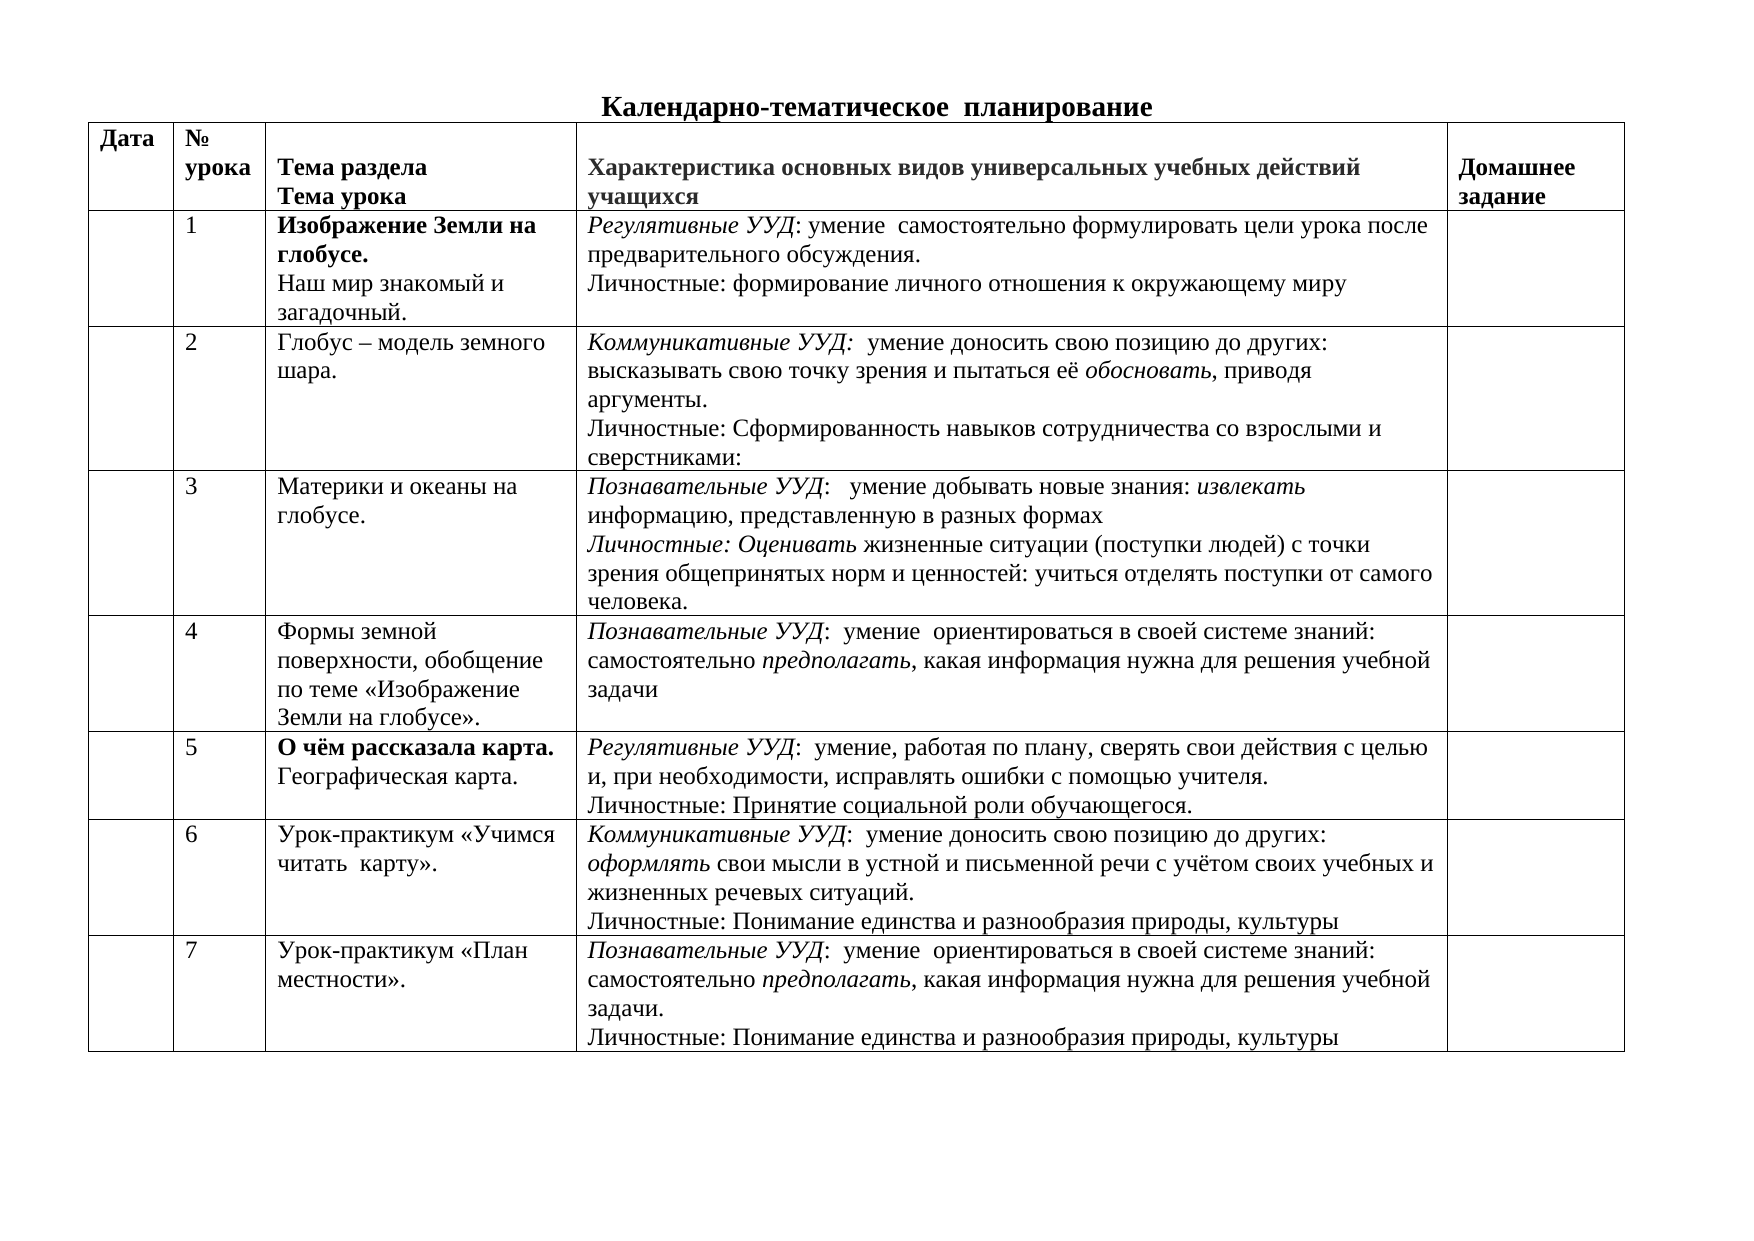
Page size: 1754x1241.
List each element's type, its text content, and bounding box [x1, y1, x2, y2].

table_cell [1448, 936, 1624, 1051]
table_cell 5 [174, 732, 265, 818]
table_cell Коммуникативные УУД: умение доносить свою позицию до других: высказывать свою точку зрения и пытаться её обосновать, приводя аргументы. Личностные: Сформированность навыков сотрудничества со взрослыми и сверстниками: [577, 327, 1447, 470]
table_cell Изображение Земли на глобусе. Наш мир знакомый и загадочный. [266, 211, 576, 326]
table_header Тема раздела Тема урока [266, 123, 576, 209]
table_cell Регулятивные УУД: умение, работая по плану, сверять свои действия с целью и, при необходимости, исправлять ошибки с помощью учителя. Личностные: Принятие социальной роли обучающегося. [577, 732, 1447, 818]
table_cell 3 [174, 471, 265, 615]
table_cell Урок-практикум «Учимся читать карту». [266, 820, 576, 934]
table_cell О чём рассказала карта. Географическая карта. [266, 732, 576, 818]
table_cell 4 [174, 616, 265, 731]
table_cell 6 [174, 820, 265, 934]
table_cell [89, 732, 173, 818]
table_cell 2 [174, 327, 265, 470]
table_cell [89, 327, 173, 470]
table_cell [89, 471, 173, 615]
table_cell Познавательные УУД: умение ориентироваться в своей системе знаний: самостоятельно предполагать, какая информация нужна для решения учебной задачи [577, 616, 1447, 731]
text Календарно-тематическое планирование [118, 89, 1636, 122]
table_cell Регулятивные УУД: умение самостоятельно формулировать цели урока после предварительного обсуждения. Личностные: формирование личного отношения к окружающему миру [577, 211, 1447, 326]
table_cell [89, 820, 173, 934]
table_cell [89, 616, 173, 731]
table_cell Урок-практикум «План местности». [266, 936, 576, 1051]
table_header № урока [174, 123, 265, 209]
table_cell 1 [174, 211, 265, 326]
table_header Дата [89, 123, 173, 209]
table_cell [1448, 616, 1624, 731]
table_cell Глобус – модель земного шара. [266, 327, 576, 470]
table_cell [89, 211, 173, 326]
table_cell [1448, 211, 1624, 326]
table_cell Познавательные УУД: умение ориентироваться в своей системе знаний: самостоятельно предполагать, какая информация нужна для решения учебной задачи. Личностные: Понимание единства и разнообразия природы, культуры [577, 936, 1447, 1051]
table_cell [1448, 471, 1624, 615]
table_header Характеристика основных видов универсальных учебных действий учащихся [577, 123, 1447, 209]
table_cell Формы земной поверхности, обобщение по теме «Изображение Земли на глобусе». [266, 616, 576, 731]
table_cell [1448, 327, 1624, 470]
table_cell [1448, 820, 1624, 934]
table_cell Материки и океаны на глобусе. [266, 471, 576, 615]
table_header Домашнее задание [1448, 123, 1624, 209]
table_cell [89, 936, 173, 1051]
table_cell Коммуникативные УУД: умение доносить свою позицию до других: оформлять свои мысли в устной и письменной речи с учётом своих учебных и жизненных речевых ситуаций. Личностные: Понимание единства и разнообразия природы, культуры [577, 820, 1447, 934]
table_cell [1448, 732, 1624, 818]
table_cell 7 [174, 936, 265, 1051]
table_cell Познавательные УУД: умение добывать новые знания: извлекать информацию, представленную в разных формах Личностные: Оценивать жизненные ситуации (поступки людей) с точки зрения общепринятых норм и ценностей: учиться отделять поступки от самого человека. [577, 471, 1447, 615]
